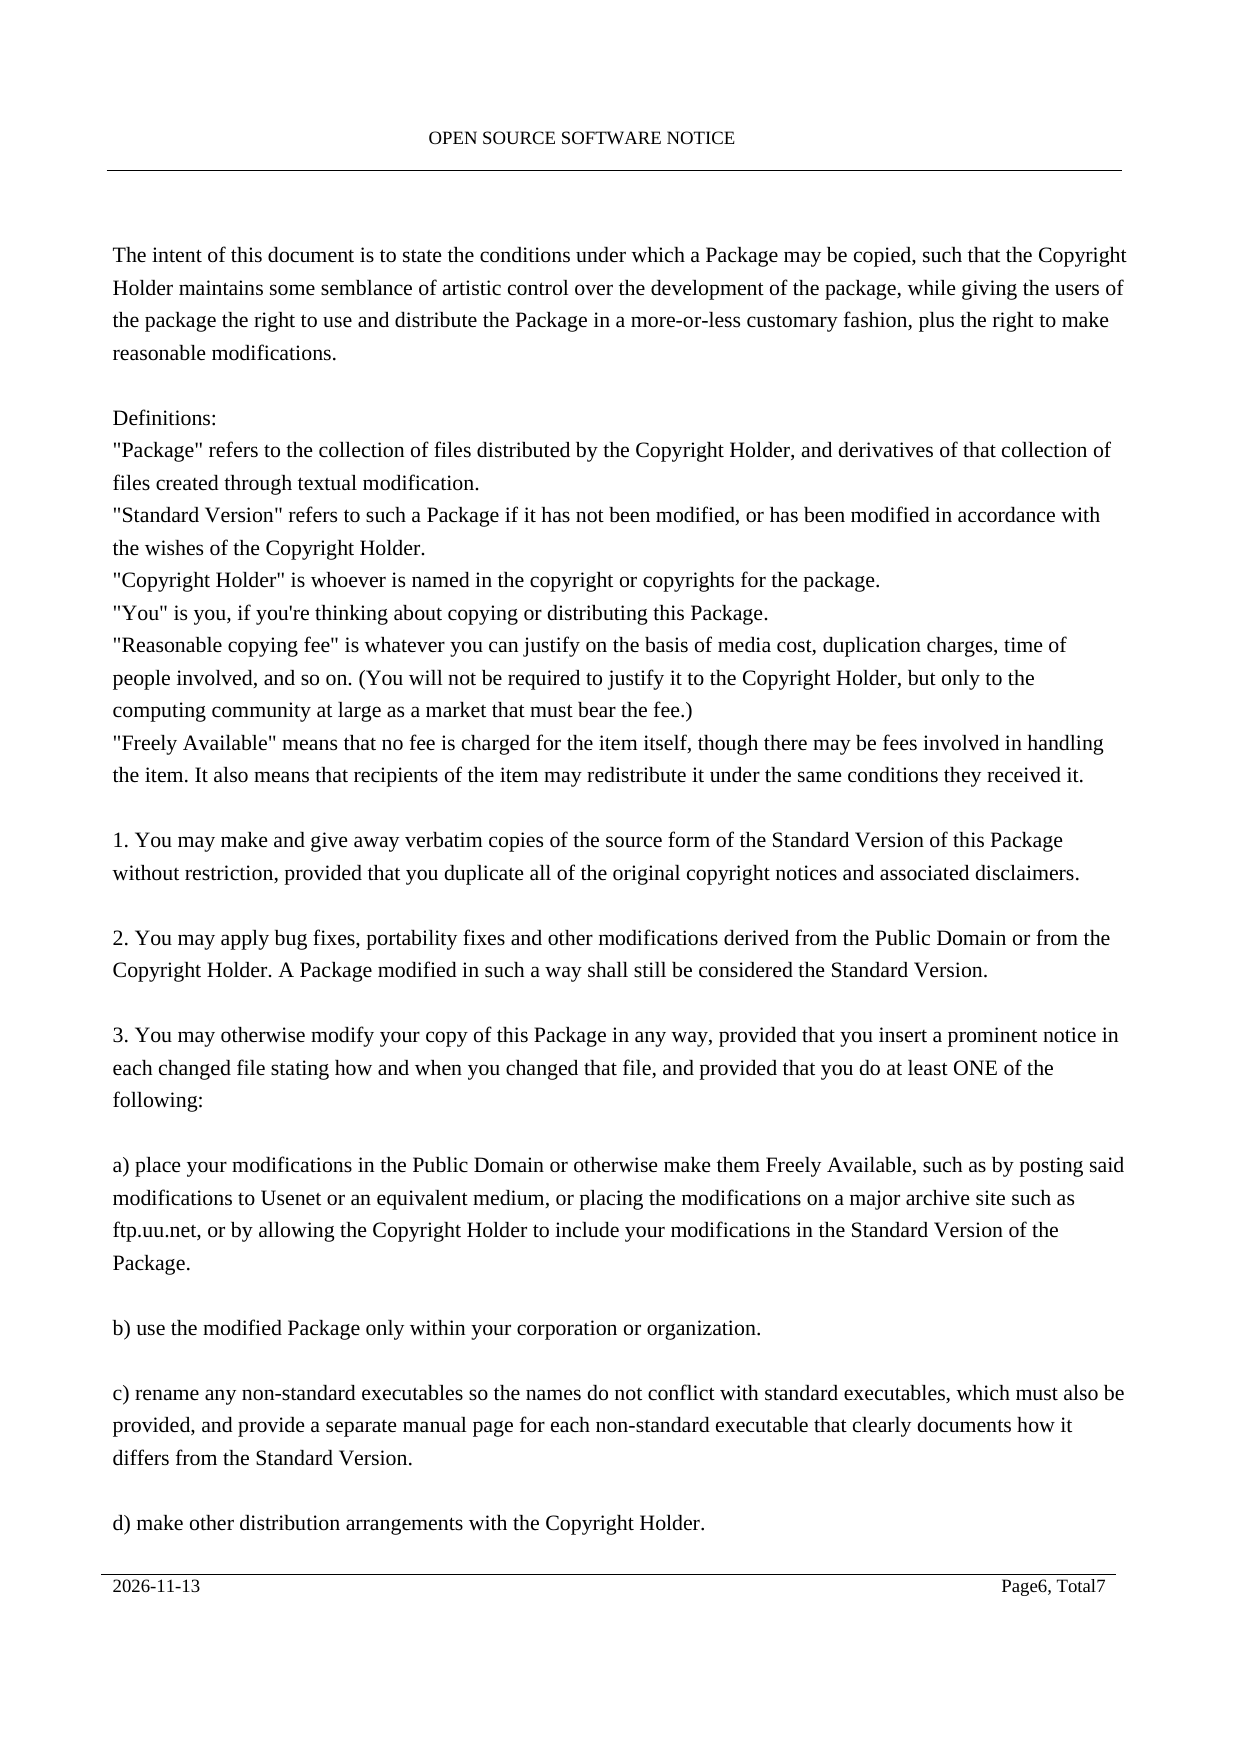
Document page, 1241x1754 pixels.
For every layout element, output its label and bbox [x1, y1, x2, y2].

text [112, 206, 1128, 1539]
